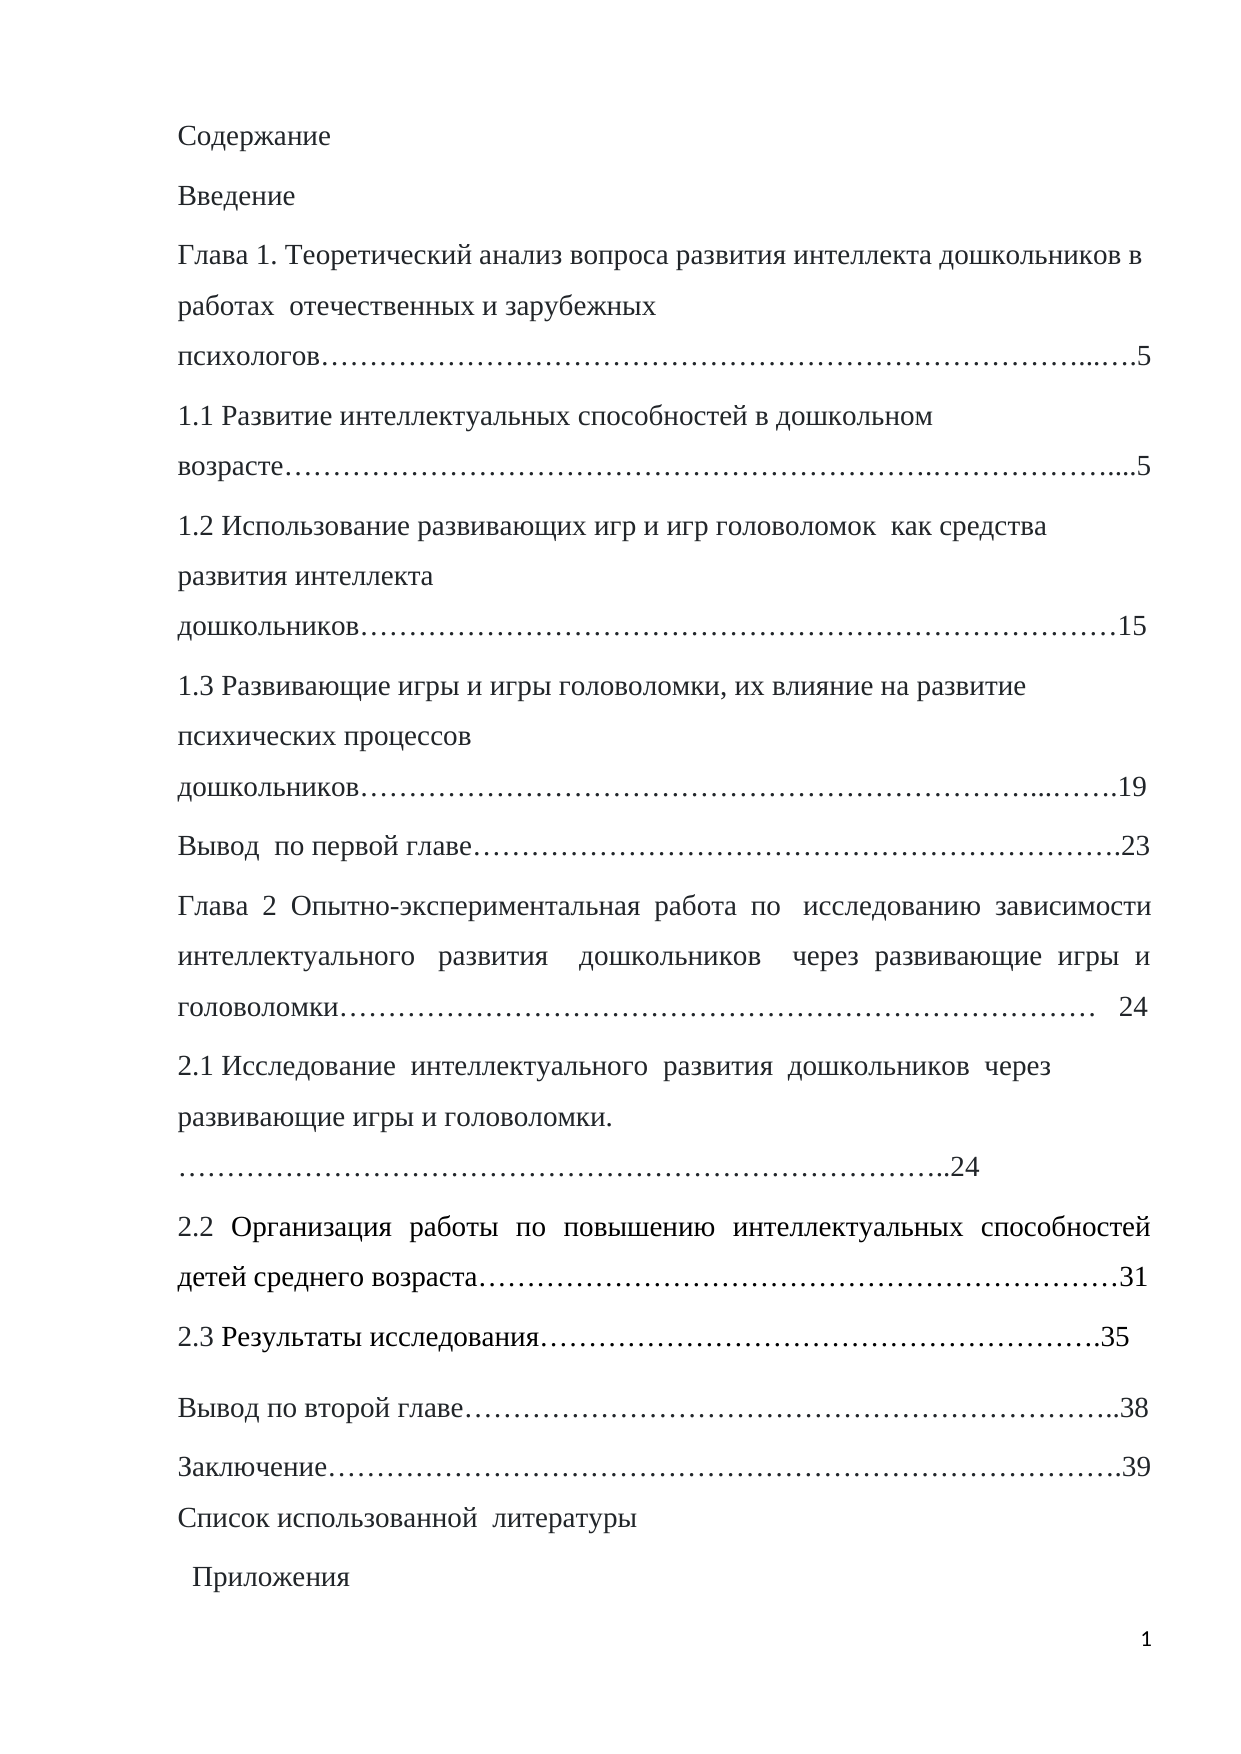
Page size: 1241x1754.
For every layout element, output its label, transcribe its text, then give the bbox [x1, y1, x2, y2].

text 2.1 Исследование интеллектуального развития дошкольников через развивающие игры и головоломки.……………………………………………………………………..24 [177, 1048, 1152, 1183]
text 1.2 Использование развивающих игр и игр головоломок как средства развития интеллекта дошкольников……………………………………………………………………15 [177, 508, 1152, 642]
text 2.3 Результаты исследования………………………………………………….35 [177, 1319, 1152, 1352]
text Вывод по второй главе…………………………………………………………..38 [177, 1390, 1152, 1423]
text Глава 2 Опытно-экспериментальная работа по исследованию зависимости интеллектуального развития дошкольников через развивающие игры и головоломки…………………………………………………………………… 24 [177, 888, 1152, 1022]
text 1.3 Развивающие игры и игры головоломки, их влияние на развитие психических процессов дошкольников……………………………………………………………...…….19 [177, 668, 1152, 802]
text Заключение……………………………………………………………………….39Список использованной литературы [177, 1449, 1152, 1533]
text Глава 1. Теоретический анализ вопроса развития интеллекта дошкольников в работах отечественных и зарубежных психологов……………………………………………………………………...….5 [177, 237, 1152, 372]
text Содержание [177, 118, 1152, 152]
text Приложения [177, 1559, 1152, 1593]
text Введение [177, 178, 1152, 211]
text Вывод по первой главе………………………………………………………….23 [177, 828, 1152, 862]
text 1.1 Развитие интеллектуальных способностей в дошкольном возрасте………………………………………………………….………………....5 [177, 398, 1152, 482]
text 2.2 Организация работы по повышению интеллектуальных способностей детей среднего возраста…………………………………………………………31 [177, 1209, 1152, 1293]
